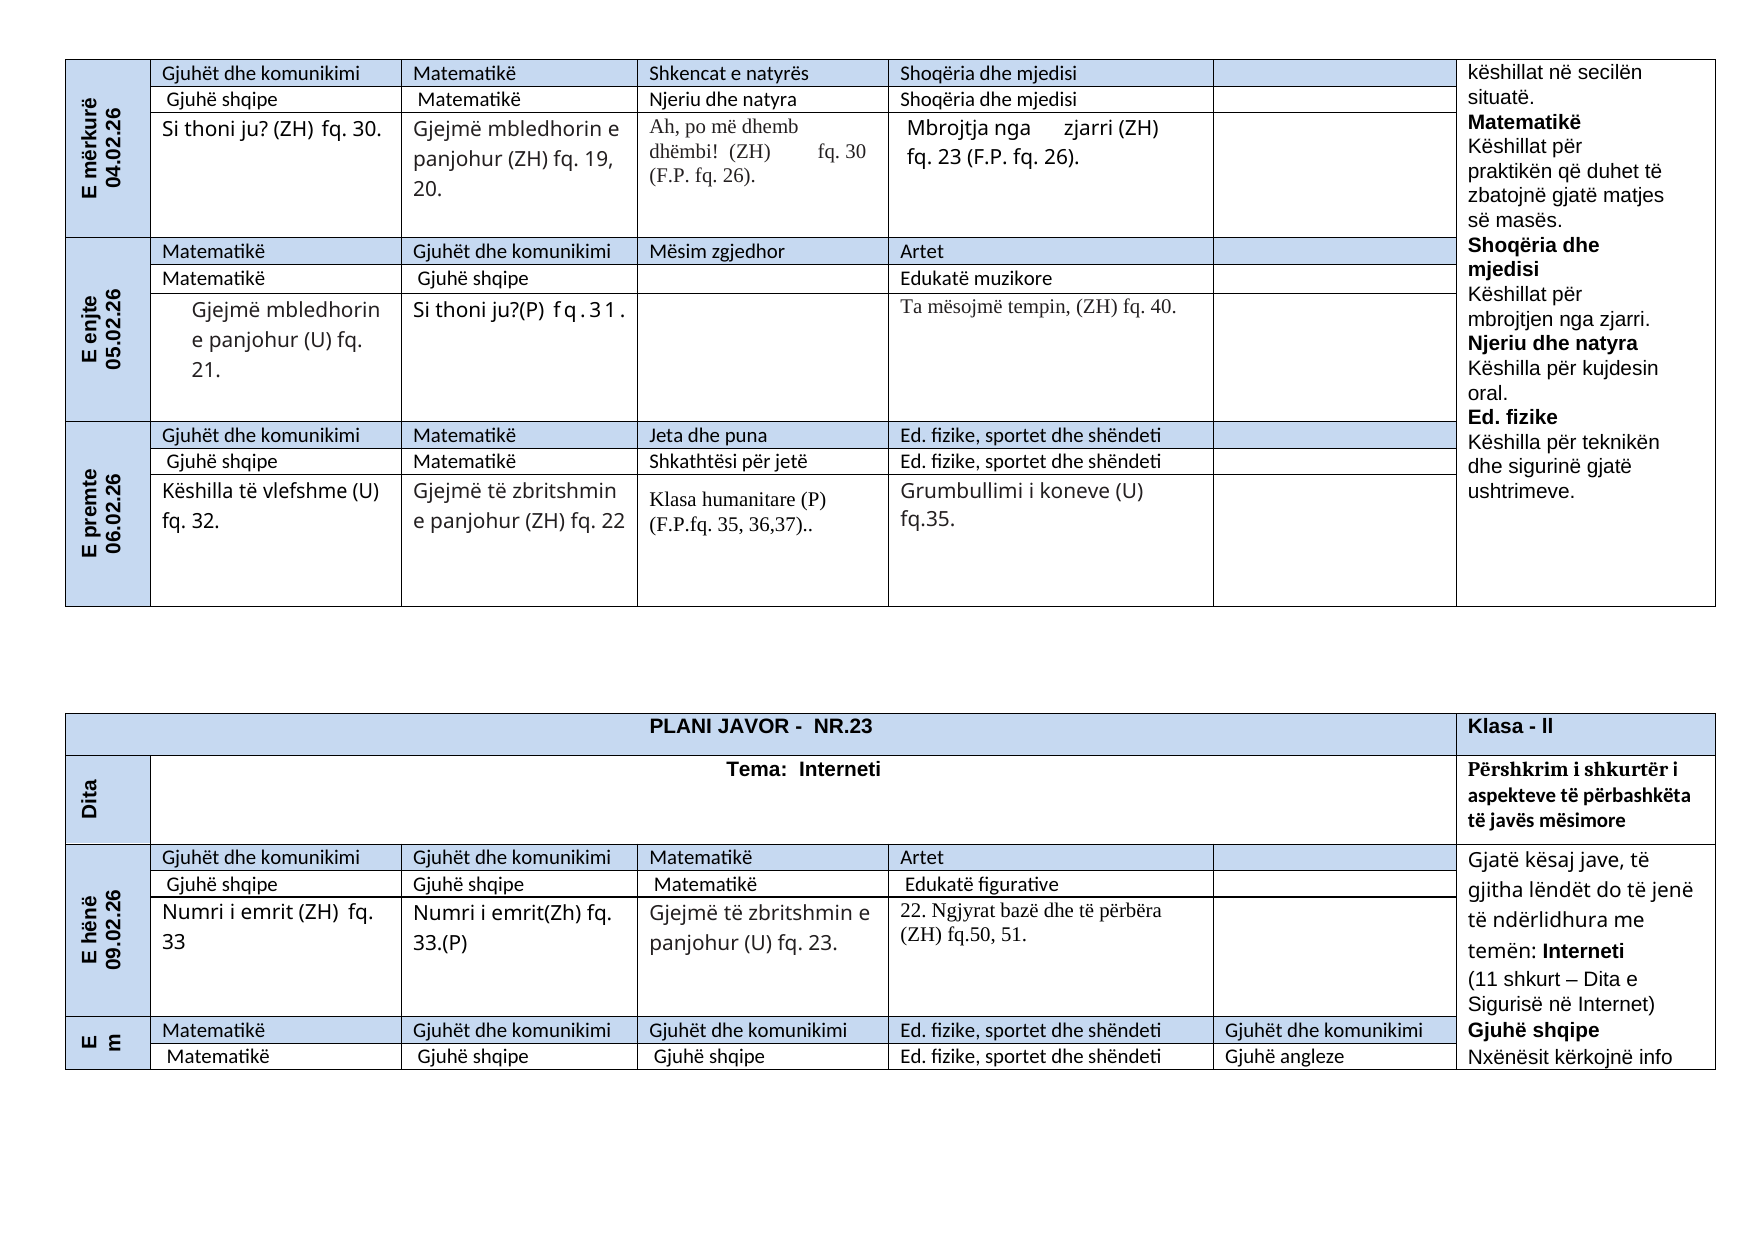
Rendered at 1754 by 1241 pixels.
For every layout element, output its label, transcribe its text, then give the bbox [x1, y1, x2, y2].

table_cell E premte 06.02.26 [66, 422, 150, 606]
table_cell E martë 10.02.26 [66, 1017, 150, 1069]
table_cell Matematikë [638, 871, 888, 896]
table_cell Gjuhët dhe komunikimi [1214, 1017, 1456, 1043]
table_cell Shkathtësi për jetë [638, 449, 888, 474]
table_cell Edukatë muzikore [889, 265, 1213, 293]
table_cell Matematikë [151, 1017, 401, 1043]
table_cell Gjuhët dhe komunikimi [151, 422, 401, 448]
table_cell Matematikë [151, 265, 401, 293]
table_header PLANI JAVOR - NR.23 [66, 714, 1456, 755]
table_cell Edukatë figurative [889, 871, 1213, 896]
table_cell E hënë 09.02.26 [66, 845, 150, 1016]
table_cell Përshkrim i shkurtër i aspekteve të përbashkëta të javës mësimore [1457, 756, 1715, 843]
table_cell Matematikë [151, 238, 401, 264]
table_cell Matematikë [402, 449, 637, 474]
table_cell Gjuhët dhe komunikimi [402, 845, 637, 870]
table_cell Dita [66, 756, 150, 843]
table_cell Artet [889, 238, 1213, 264]
table_cell [1214, 60, 1456, 86]
table_cell Matematikë [402, 60, 637, 86]
table_cell [1214, 265, 1456, 293]
table_cell Grumbullimi i koneve (U) fq.35. [889, 475, 1213, 606]
table_cell Gjuhë shqipe [151, 87, 401, 112]
table_cell Gjuhë shqipe [402, 871, 637, 896]
table_cell Tema: Interneti [151, 756, 1456, 843]
table_cell Mbrojtja nga zjarri (ZH) fq. 23 (F.P. fq. 26). [889, 113, 1213, 237]
table_cell Shoqëria dhe mjedisi [889, 87, 1213, 112]
table_cell Gjuhë shqipe [638, 1044, 888, 1069]
table_cell Këshilla të vlefshme (U) fq. 32. [151, 475, 401, 606]
table_cell Gjuhë shqipe [402, 265, 637, 293]
table_cell [1214, 475, 1456, 606]
table_cell Gjuhë shqipe [151, 449, 401, 474]
table_cell Ed. fizike, sportet dhe shëndeti [889, 1044, 1213, 1069]
table_cell Gjejmë mbledhorin e panjohur (ZH) fq. 19, 20. [402, 113, 637, 237]
table_cell Gjuhë shqipe [151, 871, 401, 896]
table_cell [1214, 871, 1456, 896]
table_header Klasa - ll [1457, 714, 1715, 755]
table_cell E mërkurë 04.02.26 [66, 60, 150, 237]
table_cell Gjejmë mbledhorin e panjohur (U) fq. 21. [151, 294, 401, 421]
table_cell Mësim zgjedhor [638, 238, 888, 264]
table_cell Ed. fizike, sportet dhe shëndeti [889, 449, 1213, 474]
table_cell Si thoni ju?(P) fq.31. [402, 294, 637, 421]
table_cell Gjuhët dhe komunikimi [151, 845, 401, 870]
table_cell Numri i emrit (ZH) fq. 33 [151, 898, 401, 1016]
table_cell Numri i emrit(Zh) fq. 33.(P) [402, 898, 637, 1016]
table_cell [1214, 113, 1456, 237]
table_cell Gjejmë të zbritshmin e panjohur (ZH) fq. 22 [402, 475, 637, 606]
table_cell E enjte 05.02.26 [66, 238, 150, 421]
table_cell Gjuhë shqipe [402, 1044, 637, 1069]
table_cell Ta mësojmë tempin, (ZH) fq. 40. [889, 294, 1213, 421]
table_cell Matematikë [151, 1044, 401, 1069]
table_cell Ah, po më dhemb dhëmbi! (ZH) fq. 30 (F.P. fq. 26). [638, 113, 888, 237]
table_cell Ed. fizike, sportet dhe shëndeti [889, 422, 1213, 448]
table_cell [1214, 449, 1456, 474]
table_cell [1214, 238, 1456, 264]
table_cell [1214, 845, 1456, 870]
table_cell Njeriu dhe natyra [638, 87, 888, 112]
table_cell Matematikë [402, 87, 637, 112]
table_cell Jeta dhe puna [638, 422, 888, 448]
table_cell Klasa humanitare (P) (F.P.fq. 35, 36,37).. [638, 475, 888, 606]
table_cell [1214, 294, 1456, 421]
table_cell [638, 265, 888, 293]
table_cell Matematikë [402, 422, 637, 448]
table_cell Ed. fizike, sportet dhe shëndeti [889, 1017, 1213, 1043]
table_cell 22. Ngjyrat bazë dhe të përbëra (ZH) fq.50, 51. [889, 898, 1213, 1016]
table_cell Shoqëria dhe mjedisi [889, 60, 1213, 86]
table_cell Gjuhë angleze [1214, 1044, 1456, 1069]
table_cell Gjuhët dhe komunikimi [151, 60, 401, 86]
table_cell Artet [889, 845, 1213, 870]
table_cell Gjejmë të zbritshmin e panjohur (U) fq. 23. [638, 898, 888, 1016]
table_cell Matematikë [638, 845, 888, 870]
table_cell [638, 294, 888, 421]
table_cell Gjuhët dhe komunikimi [402, 1017, 637, 1043]
table_cell [1214, 898, 1456, 1016]
table_cell [1214, 87, 1456, 112]
table_cell Si thoni ju? (ZH) fq. 30. [151, 113, 401, 237]
table_cell Gjuhët dhe komunikimi [638, 1017, 888, 1043]
table_cell Gjuhët dhe komunikimi [402, 238, 637, 264]
table_cell [1214, 422, 1456, 448]
table_cell Shkencat e natyrës [638, 60, 888, 86]
table_cell Gjatë kësaj jave, të gjitha lëndët do të jenë të ndërlidhura me temën: Interneti (11 shkurt – Dita e Sigurisë në Internet) Gjuhë shqipe Nxënësit kërkojnë info për vendin në internet. Matematikë Luajnë lojëra përmes aplikacioneve në internet. Njeriu dhe natyra Diskutohet sjellja në internet. Shoqëria dhe mjedisi Edhe në internet ka rregulla. [1457, 845, 1715, 1069]
